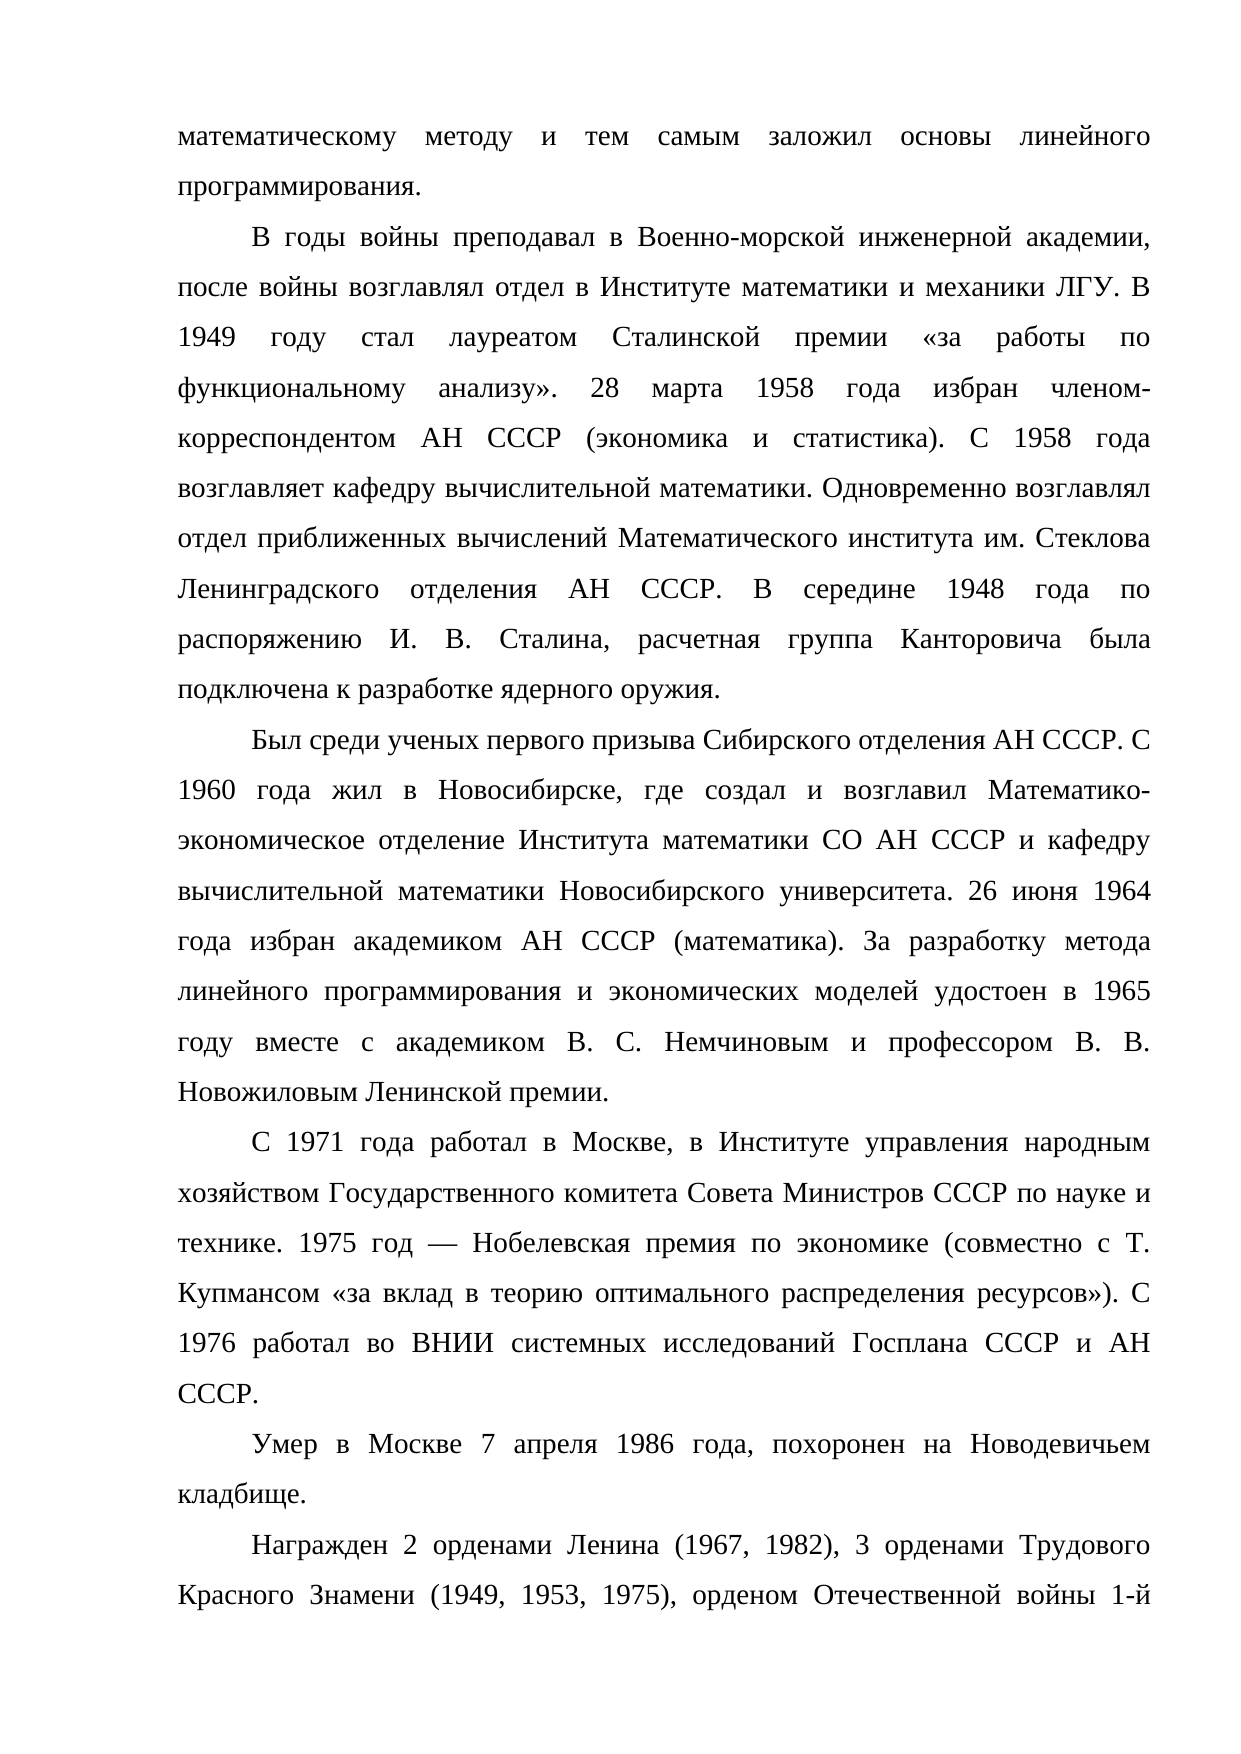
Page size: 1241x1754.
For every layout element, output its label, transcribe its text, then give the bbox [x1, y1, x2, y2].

text Был среди ученых первого призыва Сибирского отделения АН СССР. С 1960 года жил в Новосибирске, где создал и возглавил Математико-экономическое отделение Института математики СО АН СССР и кафедру вычислительной математики Новосибирского университета. 26 июня 1964 года избран академиком АН СССР (математика). За разработку метода линейного программирования и экономических моделей удостоен в 1965 году вместе с академиком В. С. Немчиновым и профессором В. В. Новожиловым Ленинской премии. [177, 722, 1152, 1108]
text В годы войны преподавал в Военно-морской инженерной академии, после войны возглавлял отдел в Институте математики и механики ЛГУ. В 1949 году стал лауреатом Сталинской премии «за работы по функциональному анализу». 28 марта 1958 года избран членом-корреспондентом АН СССР (экономика и статистика). С 1958 года возглавляет кафедру вычислительной математики. Одновременно возглавлял отдел приближенных вычислений Математического института им. Стеклова Ленинградского отделения АН СССР. В середине 1948 года по распоряжению И. В. Сталина, расчетная группа Канторовича была подключена к разработке ядерного оружия. [177, 219, 1152, 705]
text Умер в Москве 7 апреля 1986 года, похоронен на Новодевичьем кладбище. [177, 1426, 1152, 1510]
text С 1971 года работал в Москве, в Институте управления народным хозяйством Государственного комитета Совета Министров СССР по науке и технике. 1975 год — Нобелевская премия по экономике (совместно с Т. Купмансом «за вклад в теорию оптимального распределения ресурсов»). С 1976 работал во ВНИИ системных исследований Госплана СССР и АН СССР. [177, 1124, 1152, 1409]
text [177, 1527, 1152, 1611]
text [177, 118, 1152, 202]
